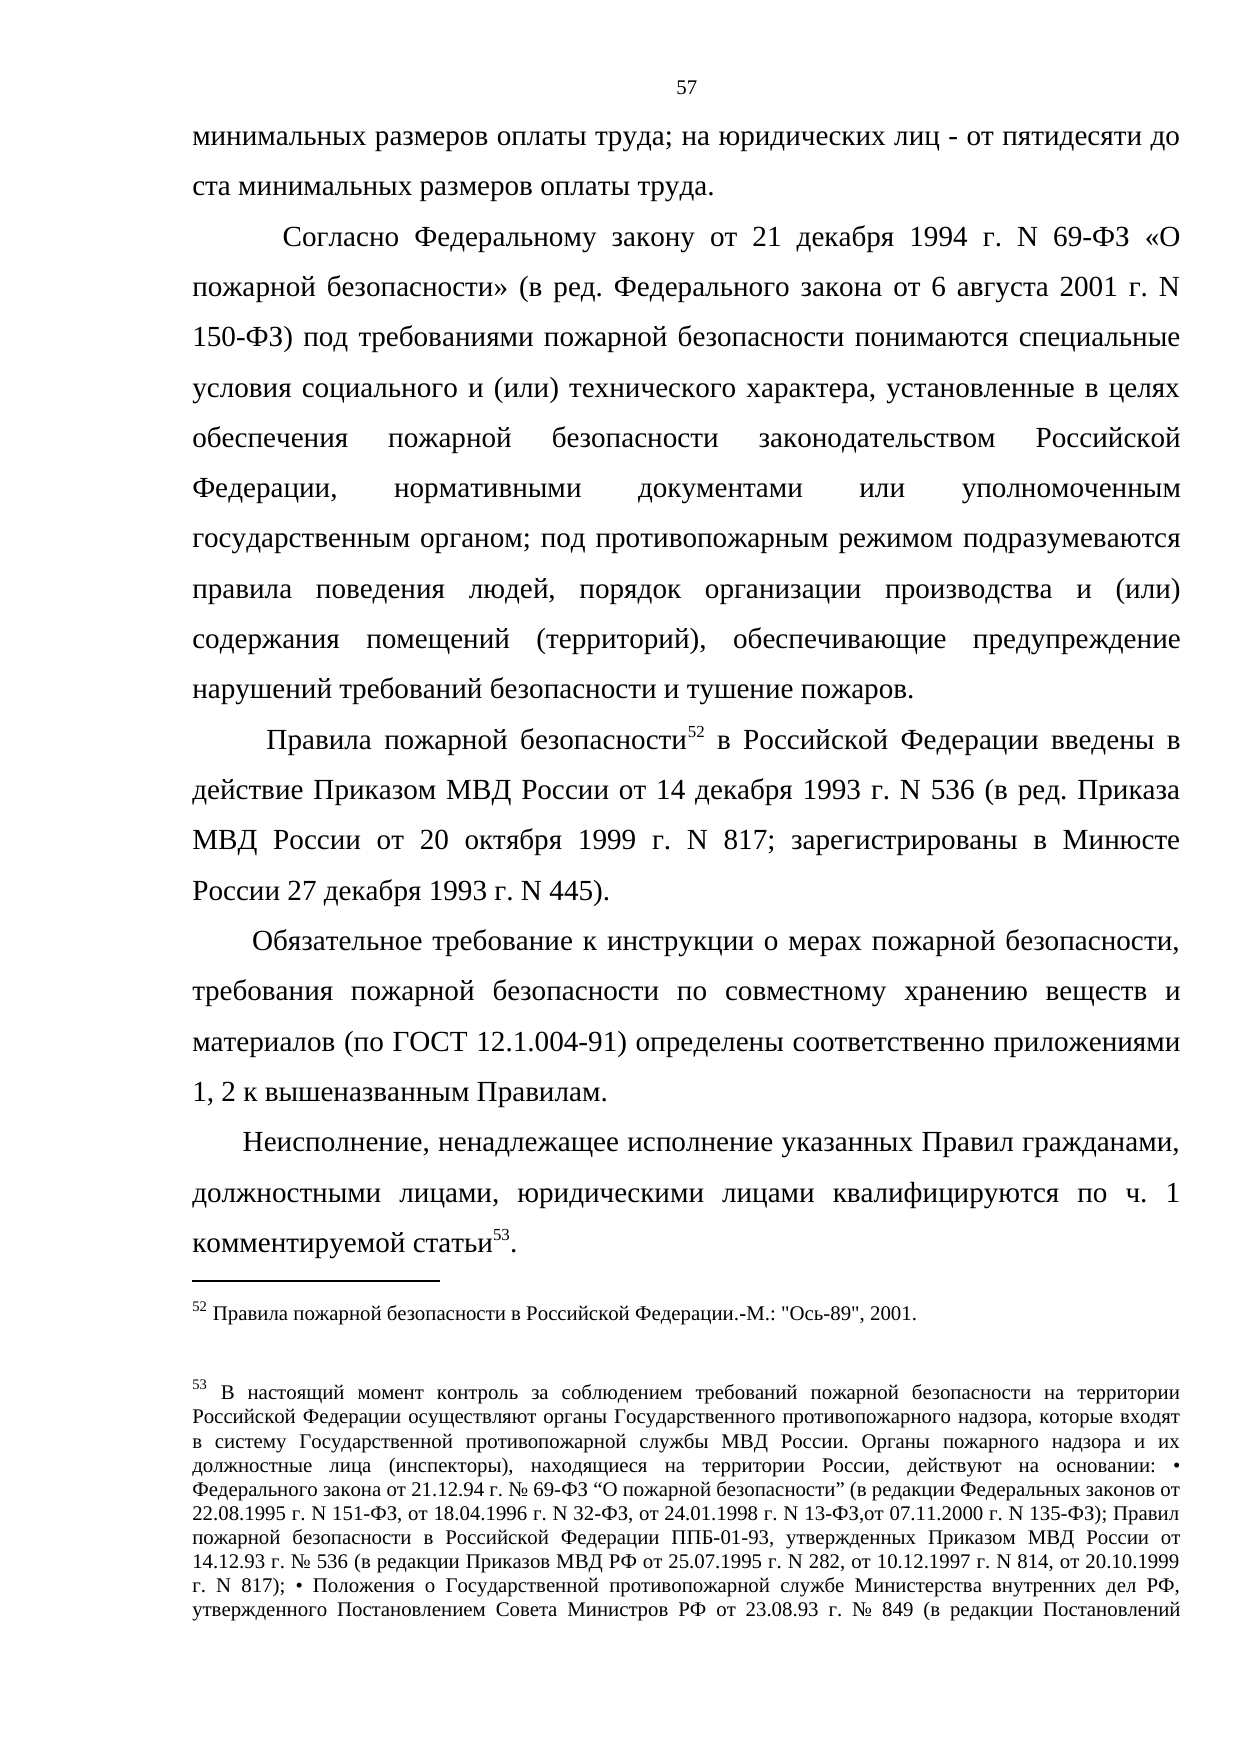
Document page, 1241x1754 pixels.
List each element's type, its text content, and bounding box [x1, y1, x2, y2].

text Правила пожарной безопасности в Российской Федерации введены в действие Приказом МВД России от 14 декабря 1993 г. N 536 (в ред. Приказа МВД России от 20 октября 1999 г. N 817; зарегистрированы в Минюсте России 27 декабря 1993 г. N 445). [192, 722, 1181, 906]
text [192, 118, 1181, 202]
text Обязательное требование к инструкции о мерах пожарной безопасности, требования пожарной безопасности по совместному хранению веществ и материалов (по ГОСТ 12.1.004-91) определены соответственно приложениями 1, 2 к вышеназванным Правилам. [192, 923, 1181, 1108]
text Согласно Федеральному закону от 21 декабря 1994 г. N 69-ФЗ «О пожарной безопасности» (в ред. Федерального закона от 6 августа 2001 г. N 150-ФЗ) под требованиями пожарной безопасности понимаются специальные условия социального и (или) технического характера, установленные в целях обеспечения пожарной безопасности законодательством Российской Федерации, нормативными документами или уполномоченным государственным органом; под противопожарным режимом подразумеваются правила поведения людей, порядок организации производства и (или) содержания помещений (территорий), обеспечивающие предупреждение нарушений требований безопасности и тушение пожаров. [192, 219, 1181, 705]
text Неисполнение, ненадлежащее исполнение указанных Правил гражданами, должностными лицами, юридическими лицами квалифицируются по ч. 1 комментируемой статьи. [192, 1124, 1181, 1258]
